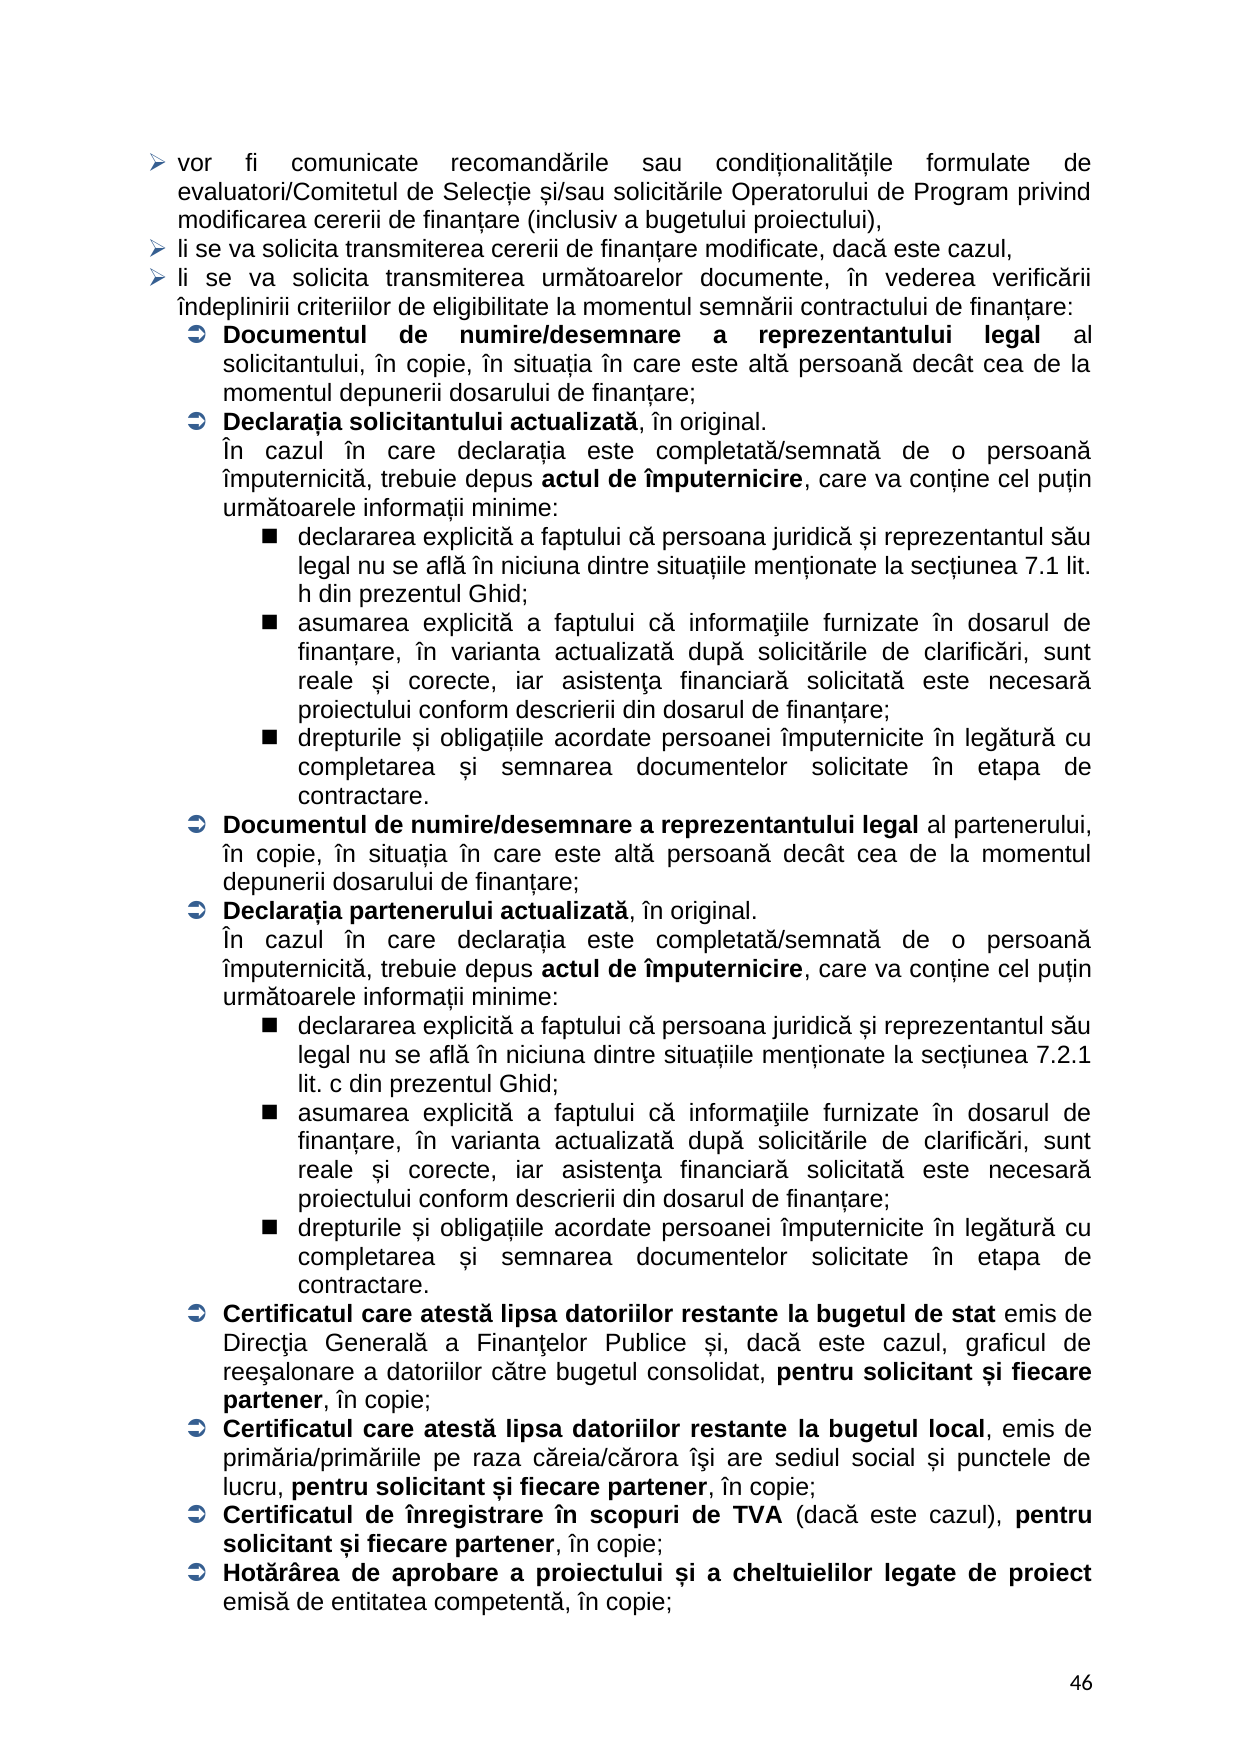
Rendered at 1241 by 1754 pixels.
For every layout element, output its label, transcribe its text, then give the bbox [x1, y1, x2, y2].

list Documentul de numire/desemnare a reprezentantului legal al solicitantului, în copie, în situația în care este altă persoană decât cea de la momentul depunerii dosarului de finanțare; [185, 320, 1093, 407]
list Certificatul de înregistrare în scopuri de TVA (dacă este cazul), pentru solicitant și fiecare partener, în copie; [185, 1500, 1093, 1558]
list asumarea explicită a faptului că informaţiile furnizate în dosarul de finanțare, în varianta actualizată după solicitările de clarificări, sunt reale și corecte, iar asistenţa financiară solicitată este necesară proiectului conform descrierii din dosarul de finanțare; [260, 1097, 1093, 1213]
list declararea explicită a faptului că persoana juridică și reprezentantul său legal nu se află în niciuna dintre situațiile menționate la secțiunea 7.2.1 lit. c din prezentul Ghid; [260, 1011, 1093, 1097]
list Certificatul care atestă lipsa datoriilor restante la bugetul local, emis de primăria/primăriile pe raza căreia/cărora îşi are sediul social și punctele de lucru, pentru solicitant și fiecare partener, în copie; [185, 1414, 1093, 1500]
list asumarea explicită a faptului că informaţiile furnizate în dosarul de finanțare, în varianta actualizată după solicitările de clarificări, sunt reale și corecte, iar asistenţa financiară solicitată este necesară proiectului conform descrierii din dosarul de finanțare; [260, 608, 1093, 723]
list declararea explicită a faptului că persoana juridică și reprezentantul său legal nu se află în niciuna dintre situațiile menționate la secțiunea 7.1 lit. h din prezentul Ghid; [260, 522, 1093, 608]
list drepturile și obligațiile acordate persoanei împuternicite în legătură cu completarea și semnarea documentelor solicitate în etapa de contractare. [260, 1213, 1093, 1299]
list li se va solicita transmiterea următoarelor documente, în vederea verificării îndeplinirii criteriilor de eligibilitate la momentul semnării contractului de finanțare: [148, 263, 1093, 320]
list Declarația partenerului actualizată, în original. [185, 896, 1093, 925]
list Documentul de numire/desemnare a reprezentantului legal al partenerului, în copie, în situația în care este altă persoană decât cea de la momentul depunerii dosarului de finanțare; [185, 810, 1093, 896]
list Declarația solicitantului actualizată, în original. [185, 407, 1093, 436]
list vor fi comunicate recomandările sau condiționalitățile formulate de evaluatori/Comitetul de Selecție și/sau solicitările Operatorului de Program privind modificarea cererii de finanțare (inclusiv a bugetului proiectului), [148, 148, 1093, 234]
list drepturile și obligațiile acordate persoanei împuternicite în legătură cu completarea și semnarea documentelor solicitate în etapa de contractare. [260, 723, 1093, 810]
list În cazul în care declarația este completată/semnată de o persoană împuternicită, trebuie depus actul de împuternicire, care va conține cel puțin următoarele informații minime: [223, 436, 1093, 522]
list Certificatul care atestă lipsa datoriilor restante la bugetul de stat emis de Direcţia Generală a Finanţelor Publice și, dacă este cazul, graficul de reeşalonare a datoriilor către bugetul consolidat, pentru solicitant și fiecare partener, în copie; [185, 1299, 1093, 1414]
list li se va solicita transmiterea cererii de finanțare modificate, dacă este cazul, [148, 234, 1093, 263]
list În cazul în care declarația este completată/semnată de o persoană împuternicită, trebuie depus actul de împuternicire, care va conține cel puțin următoarele informații minime: [223, 925, 1093, 1011]
list Hotărârea de aprobare a proiectului și a cheltuielilor legate de proiect emisă de entitatea competentă, în copie; [185, 1558, 1093, 1616]
